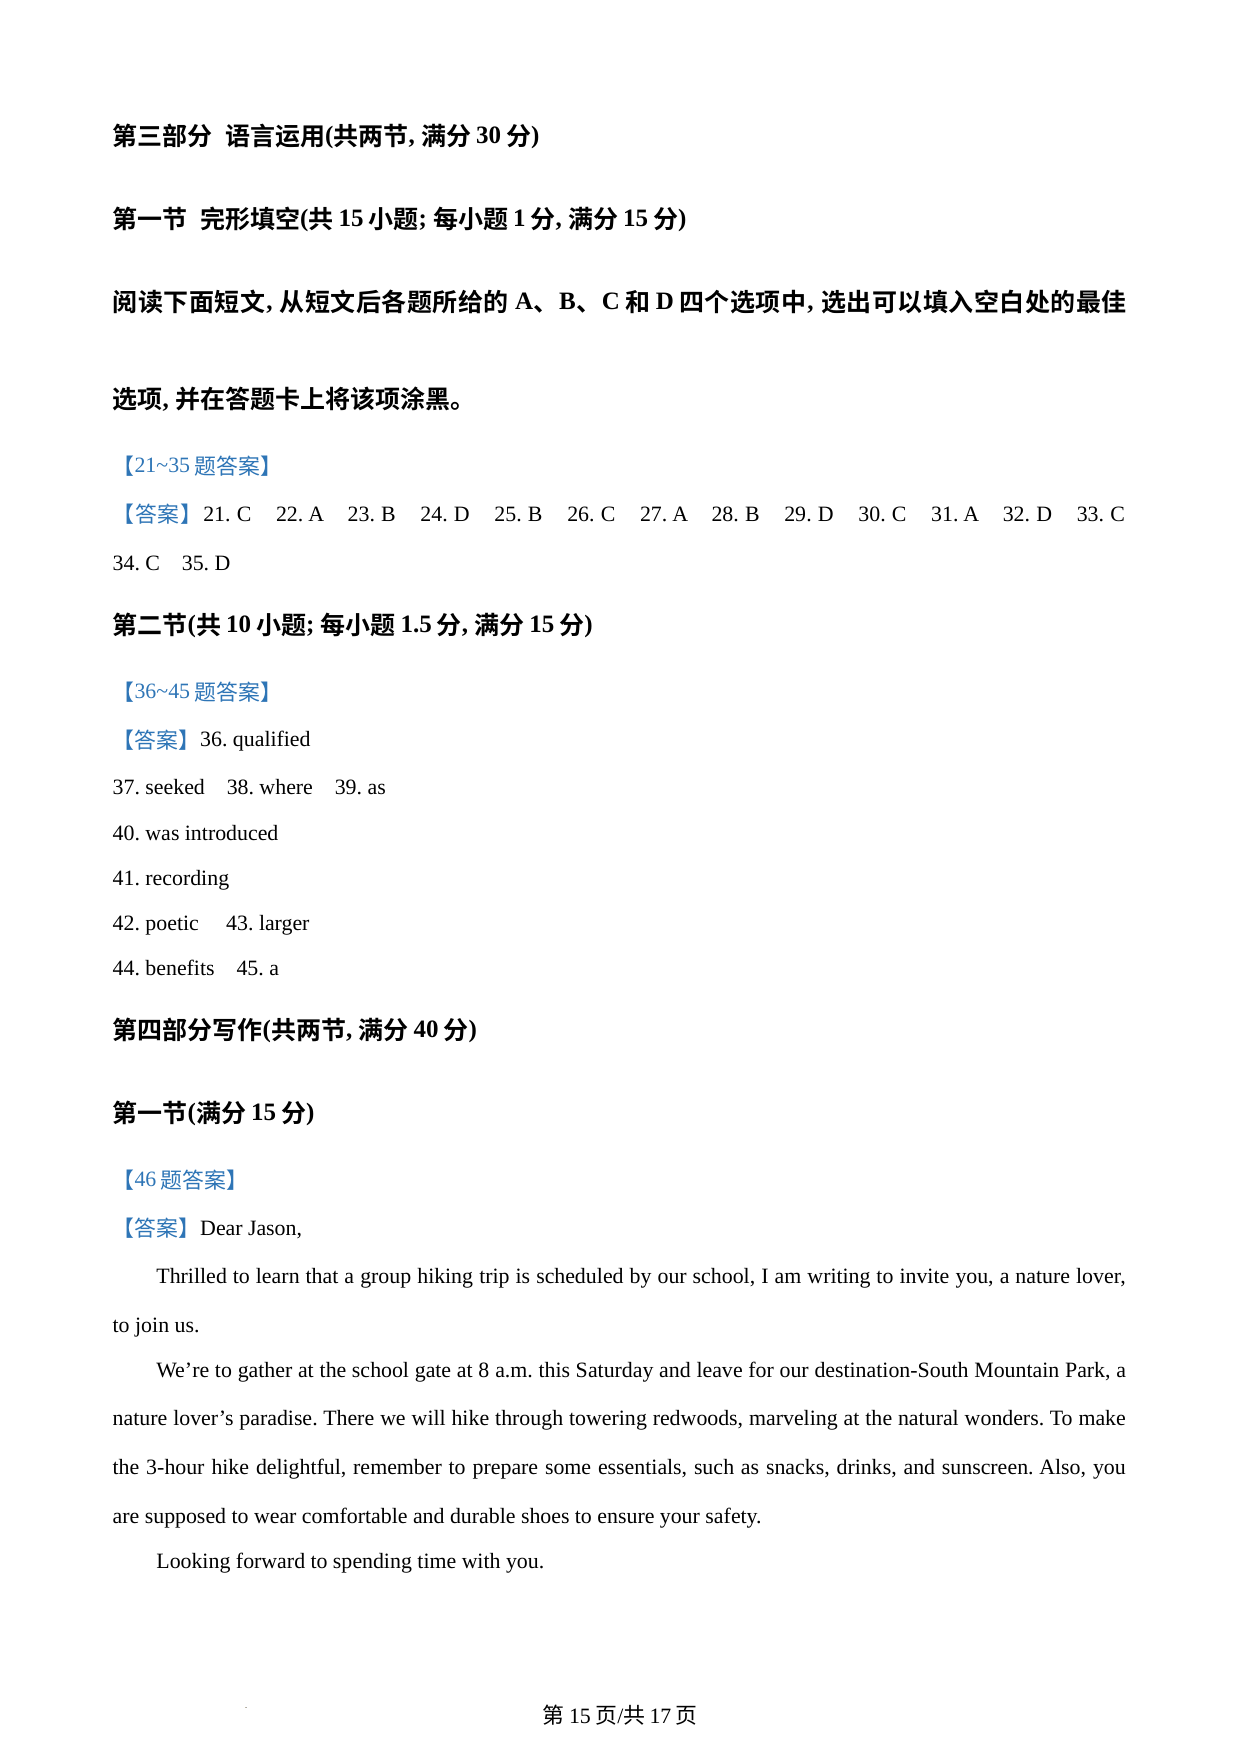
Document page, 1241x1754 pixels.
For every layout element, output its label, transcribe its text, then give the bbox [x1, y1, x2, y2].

text 40. was introduced [112, 816, 1128, 848]
text 42. poetic 43. larger [112, 906, 1128, 938]
text 【答案】21. C 22. A 23. B 24. D 25. B 26. C 27. A 28. B 29. D 30. C 31. A 32. D 33. C 34. C 35. D [112, 497, 1128, 578]
text We’re to gather at the school gate at 8 a.m. this Saturday and leave for our destination-South Mountain Park, a nature lover’s paradise. There we will hike through towering redwoods, marveling at the natural wonders. To make the 3-hour hike delightful, remember to prepare some essentials, such as snacks, drinks, and sunscreen. Also, you are supposed to wear comfortable and durable shoes to ensure your safety. [112, 1353, 1128, 1532]
text 【36~45题答案】 [112, 674, 1128, 707]
text 第四部分写作(共两节, 满分40分) [112, 996, 1128, 1061]
text 【答案】Dear Jason, [112, 1211, 1128, 1243]
text 41. recording [112, 861, 1128, 893]
text Thrilled to learn that a group hiking trip is scheduled by our school, I am writing to invite you, a nature lover, to join us. [112, 1259, 1128, 1340]
text 37. seeked 38. where 39. as [112, 771, 1128, 803]
text 【21~35题答案】 [112, 449, 1128, 481]
text 第一节(满分15分) [112, 1079, 1128, 1144]
text 44. benefits 45. a [112, 951, 1128, 984]
text Looking forward to spending time with you. [112, 1544, 1128, 1577]
text 【46题答案】 [112, 1162, 1128, 1195]
text 第三部分 语言运用(共两节, 满分30分) [112, 102, 1128, 167]
text 第一节 完形填空(共15小题; 每小题1分, 满分15分) [112, 185, 1128, 250]
text 第二节(共10小题; 每小题1.5分, 满分15分) [112, 591, 1128, 656]
text 阅读下面短文, 从短文后各题所给的A、B、C和D四个选项中, 选出可以填入空白处的最佳选项, 并在答题卡上将该项涂黑。 [112, 268, 1128, 431]
text 【答案】36. qualified [112, 722, 1128, 755]
